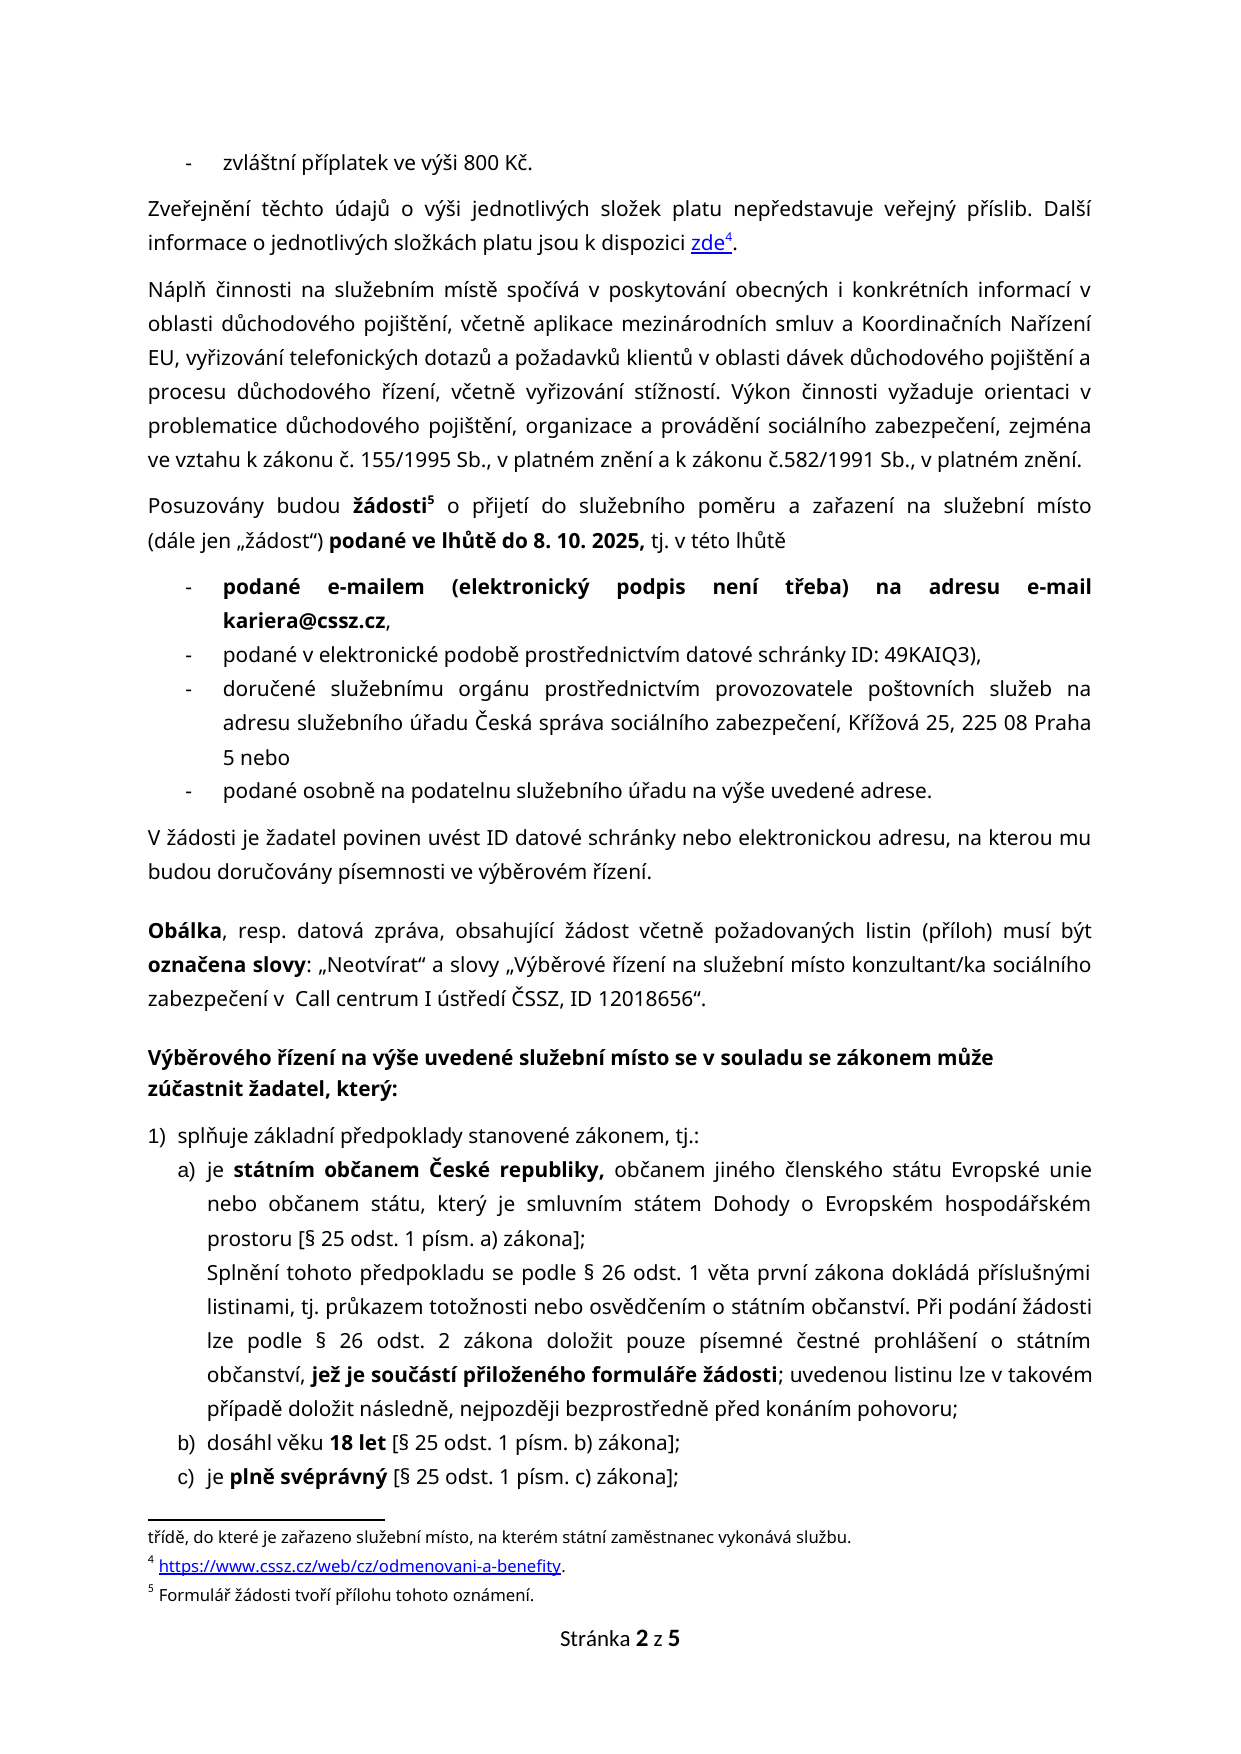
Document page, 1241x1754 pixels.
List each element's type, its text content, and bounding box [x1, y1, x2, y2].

text Obálka, resp. datová zpráva, obsahující žádost včetně požadovaných listin (příloh) musí být označena slovy: „Neotvírat“ a slovy „Výběrové řízení na služební místo konzultant/ka sociálního zabezpečení v Call centrum I ústředí ČSSZ, ID 12018656“. [148, 916, 1093, 1013]
list zvláštní příplatek ve výši 800 Kč. [185, 148, 1093, 176]
list splňuje základní předpoklady stanovené zákonem, tj.: [148, 1121, 1093, 1150]
text Náplň činnosti na služebním místě spočívá v poskytování obecných i konkrétních informací v oblasti důchodového pojištění, včetně aplikace mezinárodních smluv a Koordinačních Nařízení EU, vyřizování telefonických dotazů a požadavků klientů v oblasti dávek důchodového pojištění a procesu důchodového řízení, včetně vyřizování stížností. Výkon činnosti vyžaduje orientaci v problematice důchodového pojištění, organizace a provádění sociálního zabezpečení, zejména ve vztahu k zákonu č. 155/1995 Sb., v platném znění a k zákonu č.582/1991 Sb., v platném znění. [148, 275, 1093, 473]
list podané v elektronické podobě prostřednictvím datové schránky ID: 49KAIQ3), [185, 640, 1093, 669]
text V žádosti je žadatel povinen uvést ID datové schránky nebo elektronickou adresu, na kterou mu budou doručovány písemnosti ve výběrovém řízení. [148, 823, 1093, 886]
text Zveřejnění těchto údajů o výši jednotlivých složek platu nepředstavuje veřejný příslib. Další informace o jednotlivých složkách platu jsou k dispozici zde. [148, 194, 1093, 257]
text Posuzovány budou žádosti o přijetí do služebního poměru a zařazení na služební místo (dále jen „žádost“) podané ve lhůtě do 8. 10. 2025, tj. v této lhůtě [148, 492, 1093, 554]
list podané e-mailem (elektronický podpis není třeba) na adresu e-mail kariera@cssz.cz, [185, 572, 1093, 635]
list je státním občanem České republiky, občanem jiného členského státu Evropské unie nebo občanem státu, který je smluvním státem Dohody o Evropském hospodářském prostoru [§ 25 odst. 1 písm. a) zákona]; [177, 1156, 1093, 1252]
list je plně svéprávný [§ 25 odst. 1 písm. c) zákona]; [177, 1462, 1093, 1491]
text Výběrového řízení na výše uvedené služební místo se v souladu se zákonem může zúčastnit žadatel, který: [148, 1043, 1093, 1103]
text Splnění tohoto předpokladu se podle § 26 odst. 1 věta první zákona dokládá příslušnými listinami, tj. průkazem totožnosti nebo osvědčením o státním občanství. Při podání žádosti lze podle § 26 odst. 2 zákona doložit pouze písemné čestné prohlášení o státním občanství, jež je součástí přiloženého formuláře žádosti; uvedenou listinu lze v takovém případě doložit následně, nejpozději bezprostředně před konáním pohovoru; [207, 1258, 1093, 1422]
list doručené služebnímu orgánu prostřednictvím provozovatele poštovních služeb na adresu služebního úřadu Česká správa sociálního zabezpečení, Křížová 25, 225 08 Praha 5 nebo [185, 674, 1093, 771]
list podané osobně na podatelnu služebního úřadu na výše uvedené adrese. [185, 777, 1093, 805]
list dosáhl věku 18 let [§ 25 odst. 1 písm. b) zákona]; [177, 1428, 1093, 1456]
